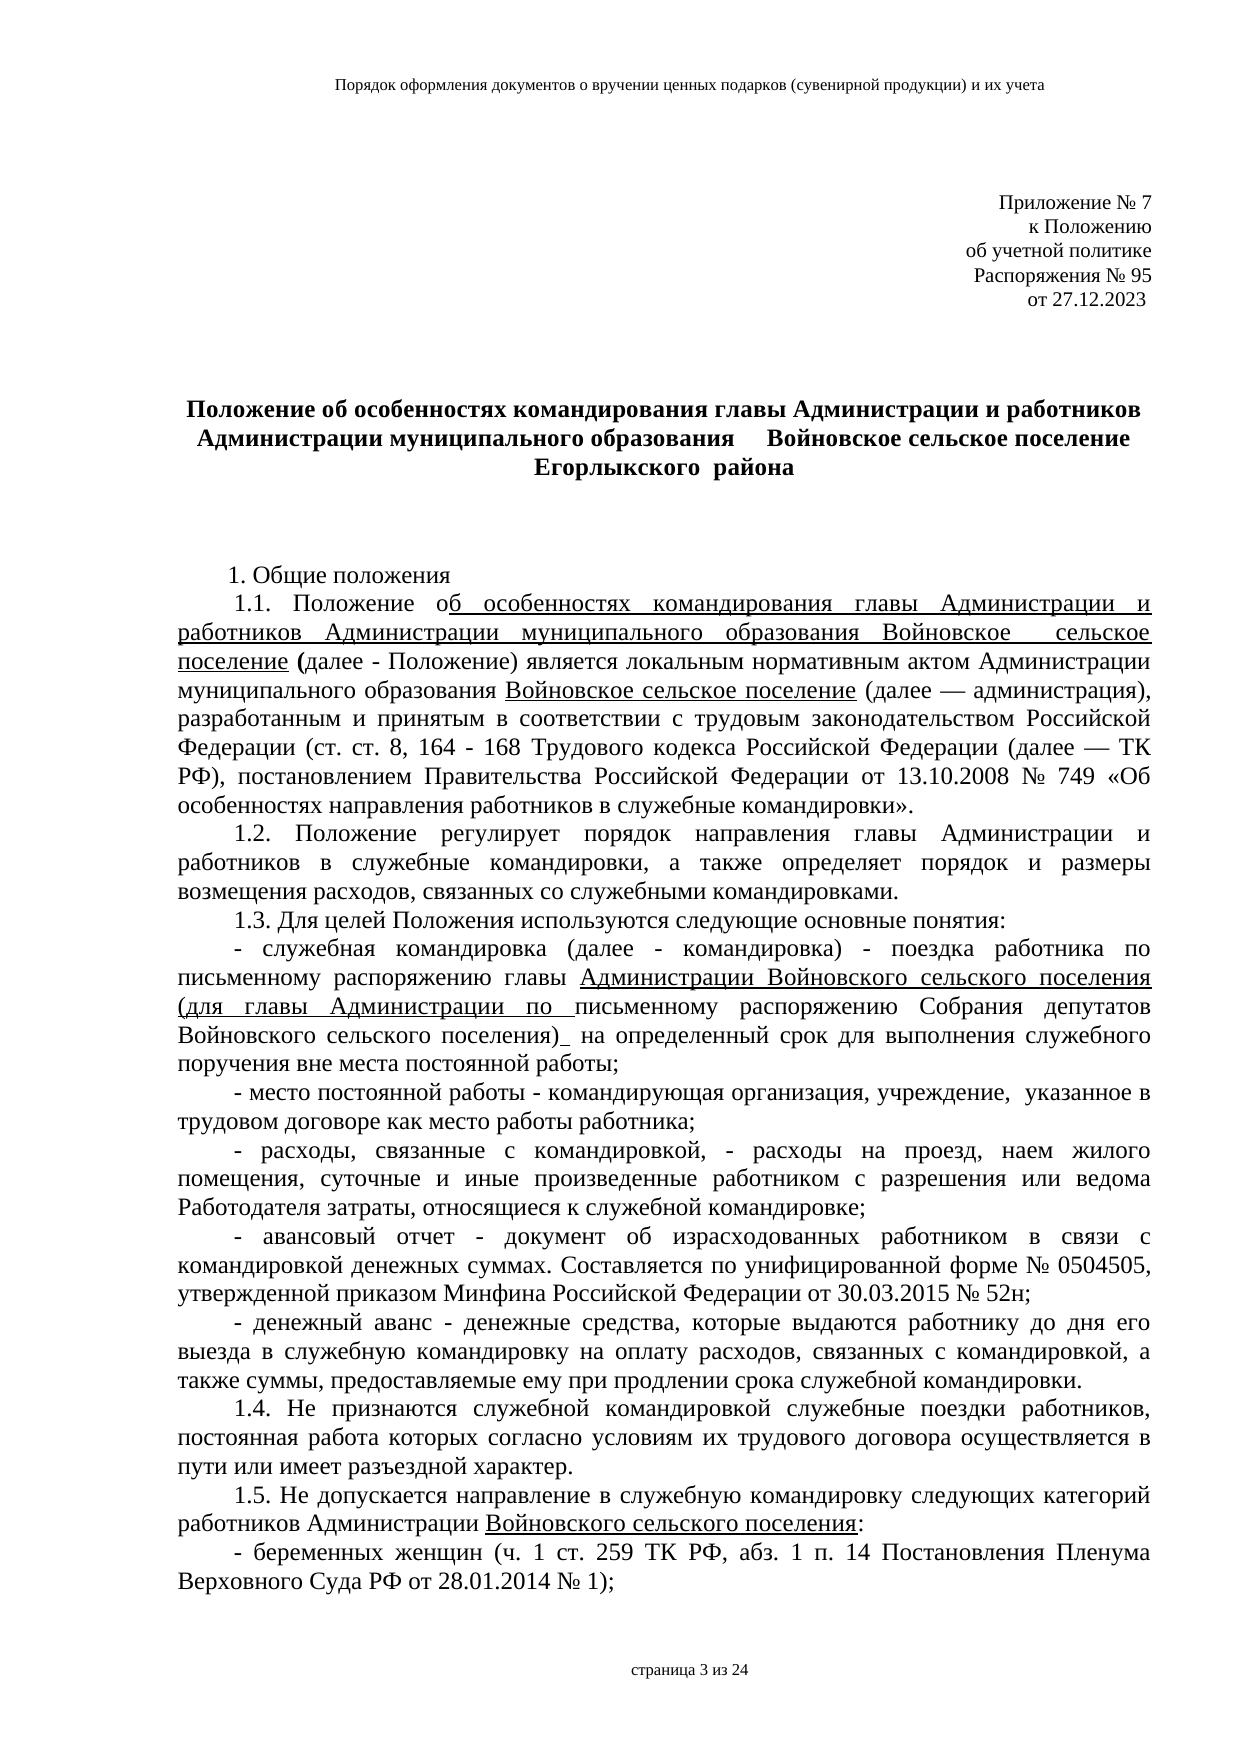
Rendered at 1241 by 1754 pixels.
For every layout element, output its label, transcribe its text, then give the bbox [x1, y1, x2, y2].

text об учетной политике [177, 238, 1152, 262]
text Приложение № 7 [177, 190, 1152, 214]
text - служебная командировка (далее - командировка) - поездка работника по письменному распоряжению главы Администрации Войновского сельского поселения (для главы Администрации по письменному распоряжению Собрания депутатов Войновского сельского поселения) на определенный срок для выполнения служебного поручения вне места постоянной работы; [177, 933, 1152, 1077]
text Распоряжения № 95 [177, 262, 1152, 287]
text 1. Общие положения [177, 560, 1152, 588]
text - беременных женщин (ч. 1 ст. 259 ТК РФ, абз. 1 п. 14 Постановления Пленума Верховного Суда РФ от 28.01.2014 № 1); [177, 1537, 1152, 1595]
text от 27.12.2023 [177, 287, 1152, 311]
text Положение об особенностях командирования главы Администрации и работников Администрации муниципального образования Войновское сельское поселение Егорлыкского района [177, 394, 1152, 481]
text 1.2. Положение регулирует порядок направления главы Администрации и работников в служебные командировки, а также определяет порядок и размеры возмещения расходов, связанных со служебными командировками. [177, 818, 1152, 905]
text - авансовый отчет - документ об израсходованных работником в связи с командировкой денежных суммах. Составляется по унифицированной форме № 0504505, утвержденной приказом Минфина Российской Федерации от 30.03.2015 № 52н; [177, 1221, 1152, 1307]
text к Положению [177, 214, 1152, 238]
text 1.5. Не допускается направление в служебную командировку следующих категорий работников Администрации Войновского сельского поселения: [177, 1480, 1152, 1537]
text 1.1. Положение об особенностях командирования главы Администрации и работников Администрации муниципального образования Войновское сельское поселение (далее - Положение) является локальным нормативным актом Администрации муниципального образования Войновское сельское поселение (далее — администрация), разработанным и принятым в соответствии с трудовым законодательством Российской Федерации (ст. ст. 8, 164 - 168 Трудового кодекса Российской Федерации (далее — ТК РФ), постановлением Правительства Российской Федерации от 13.10.2008 № 749 «Об особенностях направления работников в служебные командировки». [177, 643, 1152, 818]
text 1.3. Для целей Положения используются следующие основные понятия: [177, 905, 1152, 933]
text 1.1. Положение об особенностях командирования главы Администрации и работников Администрации муниципального образования Войновское сельское поселение (далее - Положение) является локальным нормативным актом Администрации муниципального образования Войновское сельское поселение (далее — администрация), разработанным и принятым в соответствии с трудовым законодательством Российской Федерации (ст. ст. 8, 164 - 168 Трудового кодекса Российской Федерации (далее — ТК РФ), постановлением Правительства Российской Федерации от 13.10.2008 № 749 «Об особенностях направления работников в служебные командировки». [177, 588, 1152, 642]
text 1.4. Не признаются служебной командировкой служебные поездки работников, постоянная работа которых согласно условиям их трудового договора осуществляется в пути или имеет разъездной характер. [177, 1393, 1152, 1480]
text - расходы, связанные с командировкой, - расходы на проезд, наем жилого помещения, суточные и иные произведенные работником с разрешения или ведома Работодателя затраты, относящиеся к служебной командировке; [177, 1135, 1152, 1221]
text - денежный аванс - денежные средства, которые выдаются работнику до дня его выезда в служебную командировку на оплату расходов, связанных с командировкой, а также суммы, предоставляемые ему при продлении срока служебной командировки. [177, 1307, 1152, 1393]
text - место постоянной работы - командирующая организация, учреждение, указанное в трудовом договоре как место работы работника; [177, 1077, 1152, 1135]
